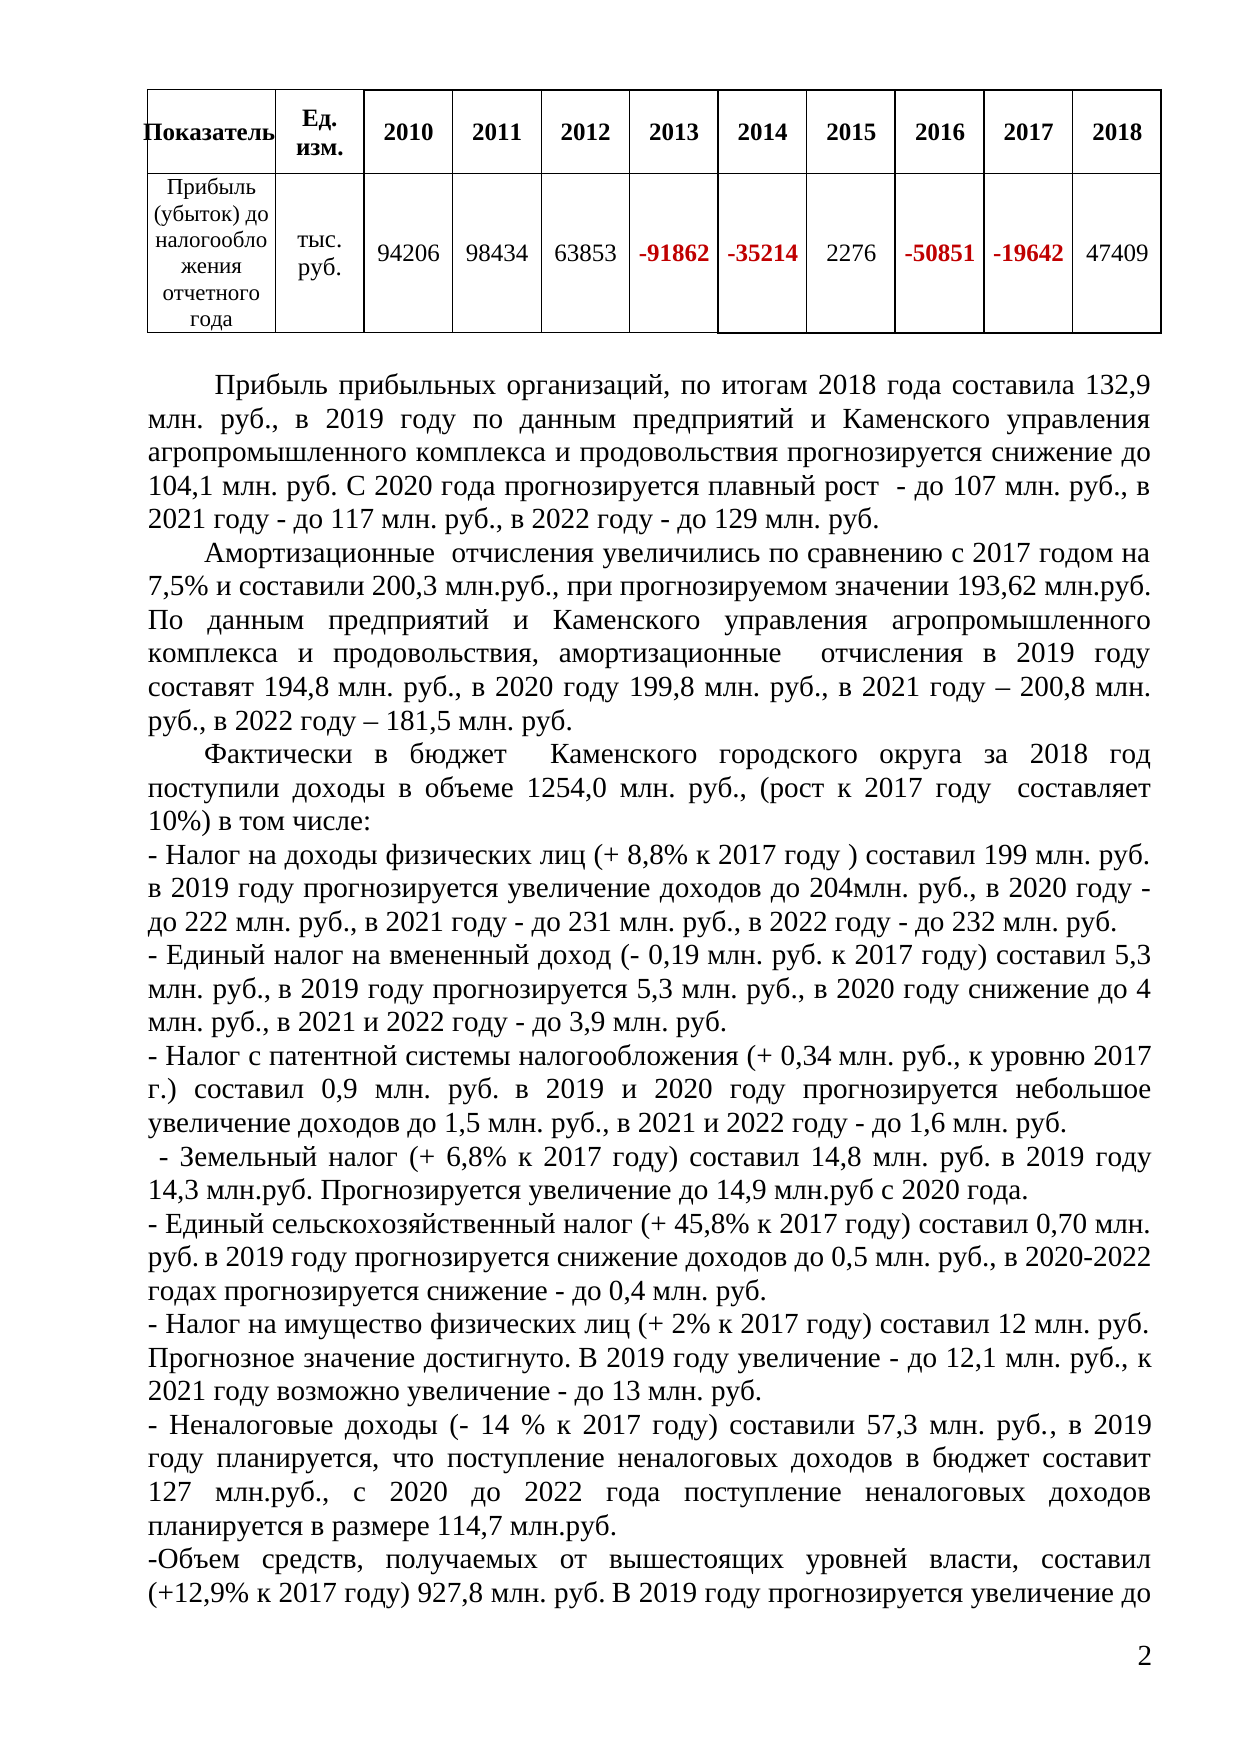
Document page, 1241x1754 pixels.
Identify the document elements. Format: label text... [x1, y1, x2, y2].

text - Земельный налог (+ 6,8% к 2017 году) составил 14,8 млн. руб. в 2019 году 14,3 млн.руб. Прогнозируется увеличение до 14,9 млн.руб с 2020 года. [148, 1139, 1152, 1206]
table_cell 94206 [365, 174, 452, 332]
text Прибыль прибыльных организаций, по итогам 2018 года составила 132,9 млн. руб., в 2019 году по данным предприятий и Каменского управления агропромышленного комплекса и продовольствия прогнозируется снижение до 104,1 млн. руб. С 2020 года прогнозируется плавный рост - до 107 млн. руб., в 2021 году - до 117 млн. руб., в 2022 году - до 129 млн. руб. [148, 367, 1152, 535]
text - Налог с патентной системы налогообложения (+ 0,34 млн. руб., к уровню 2017 г.) составил 0,9 млн. руб. в 2019 и 2020 году прогнозируется небольшое увеличение доходов до 1,5 млн. руб., в 2021 и 2022 году - до 1,6 млн. руб. [148, 1038, 1152, 1139]
text Амортизационные отчисления увеличились по сравнению с 2017 годом на 7,5% и составили 200,3 млн.руб., при прогнозируемом значении 193,62 млн.руб. По данным предприятий и Каменского управления агропромышленного комплекса и продовольствия, амортизационные отчисления в 2019 году составят 194,8 млн. руб., в 2020 году 199,8 млн. руб., в 2021 году – 200,8 млн. руб., в 2022 году – 181,5 млн. руб. [148, 535, 1152, 736]
table_cell 2276 [807, 174, 894, 332]
text - Налог на доходы физических лиц (+ 8,8% к 2017 году ) составил 199 млн. руб. в 2019 году прогнозируется увеличение доходов до 204млн. руб., в 2020 году - до 222 млн. руб., в 2021 году - до 231 млн. руб., в 2022 году - до 232 млн. руб. [148, 837, 1152, 937]
table_header 2016 [896, 91, 983, 172]
text - Неналоговые доходы (- 14 % к 2017 году) составили 57,3 млн. руб., в 2019 году планируется, что поступление неналоговых доходов в бюджет составит 127 млн.руб., с 2020 до 2022 года поступление неналоговых доходов планируется в размере 114,7 млн.руб. [148, 1407, 1152, 1541]
table_header 2018 [1073, 91, 1160, 172]
table_header Ед. изм. [276, 90, 363, 172]
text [148, 1541, 1152, 1608]
table_header 2015 [807, 91, 894, 172]
table_cell Прибыль (убыток) до налогообложения отчетного года [148, 174, 275, 332]
table_cell 47409 [1073, 174, 1160, 332]
table_cell 98434 [453, 174, 541, 332]
table_header Показатель [148, 90, 275, 172]
table_cell 63853 [542, 174, 629, 332]
table_header 2014 [719, 91, 806, 172]
table_header 2012 [542, 91, 629, 172]
table_cell -35214 [719, 174, 806, 332]
text - Единый сельскохозяйственный налог (+ 45,8% к 2017 году) составил 0,70 млн. руб. в 2019 году прогнозируется снижение доходов до 0,5 млн. руб., в 2020-2022 годах прогнозируется снижение - до 0,4 млн. руб. [148, 1206, 1152, 1306]
text - Налог на имущество физических лиц (+ 2% к 2017 году) составил 12 млн. руб. Прогнозное значение достигнуто. В 2019 году увеличение - до 12,1 млн. руб., к 2021 году возможно увеличение - до 13 млн. руб. [148, 1306, 1152, 1407]
text - Единый налог на вмененный доход (- 0,19 млн. руб. к 2017 году) составил 5,3 млн. руб., в 2019 году прогнозируется 5,3 млн. руб., в 2020 году снижение до 4 млн. руб., в 2021 и 2022 году - до 3,9 млн. руб. [148, 937, 1152, 1038]
table_header 2013 [630, 91, 717, 172]
table_cell -91862 [630, 174, 717, 332]
table_header 2010 [365, 91, 452, 172]
text Фактически в бюджет Каменского городского округа за 2018 год поступили доходы в объеме 1254,0 млн. руб., (рост к 2017 году составляет 10%) в том числе: [148, 736, 1152, 837]
table_header 2017 [985, 91, 1072, 172]
table_cell -50851 [896, 174, 983, 332]
table_cell -19642 [985, 174, 1072, 332]
table_cell тыс. руб. [276, 174, 363, 332]
table_header 2011 [453, 91, 541, 172]
